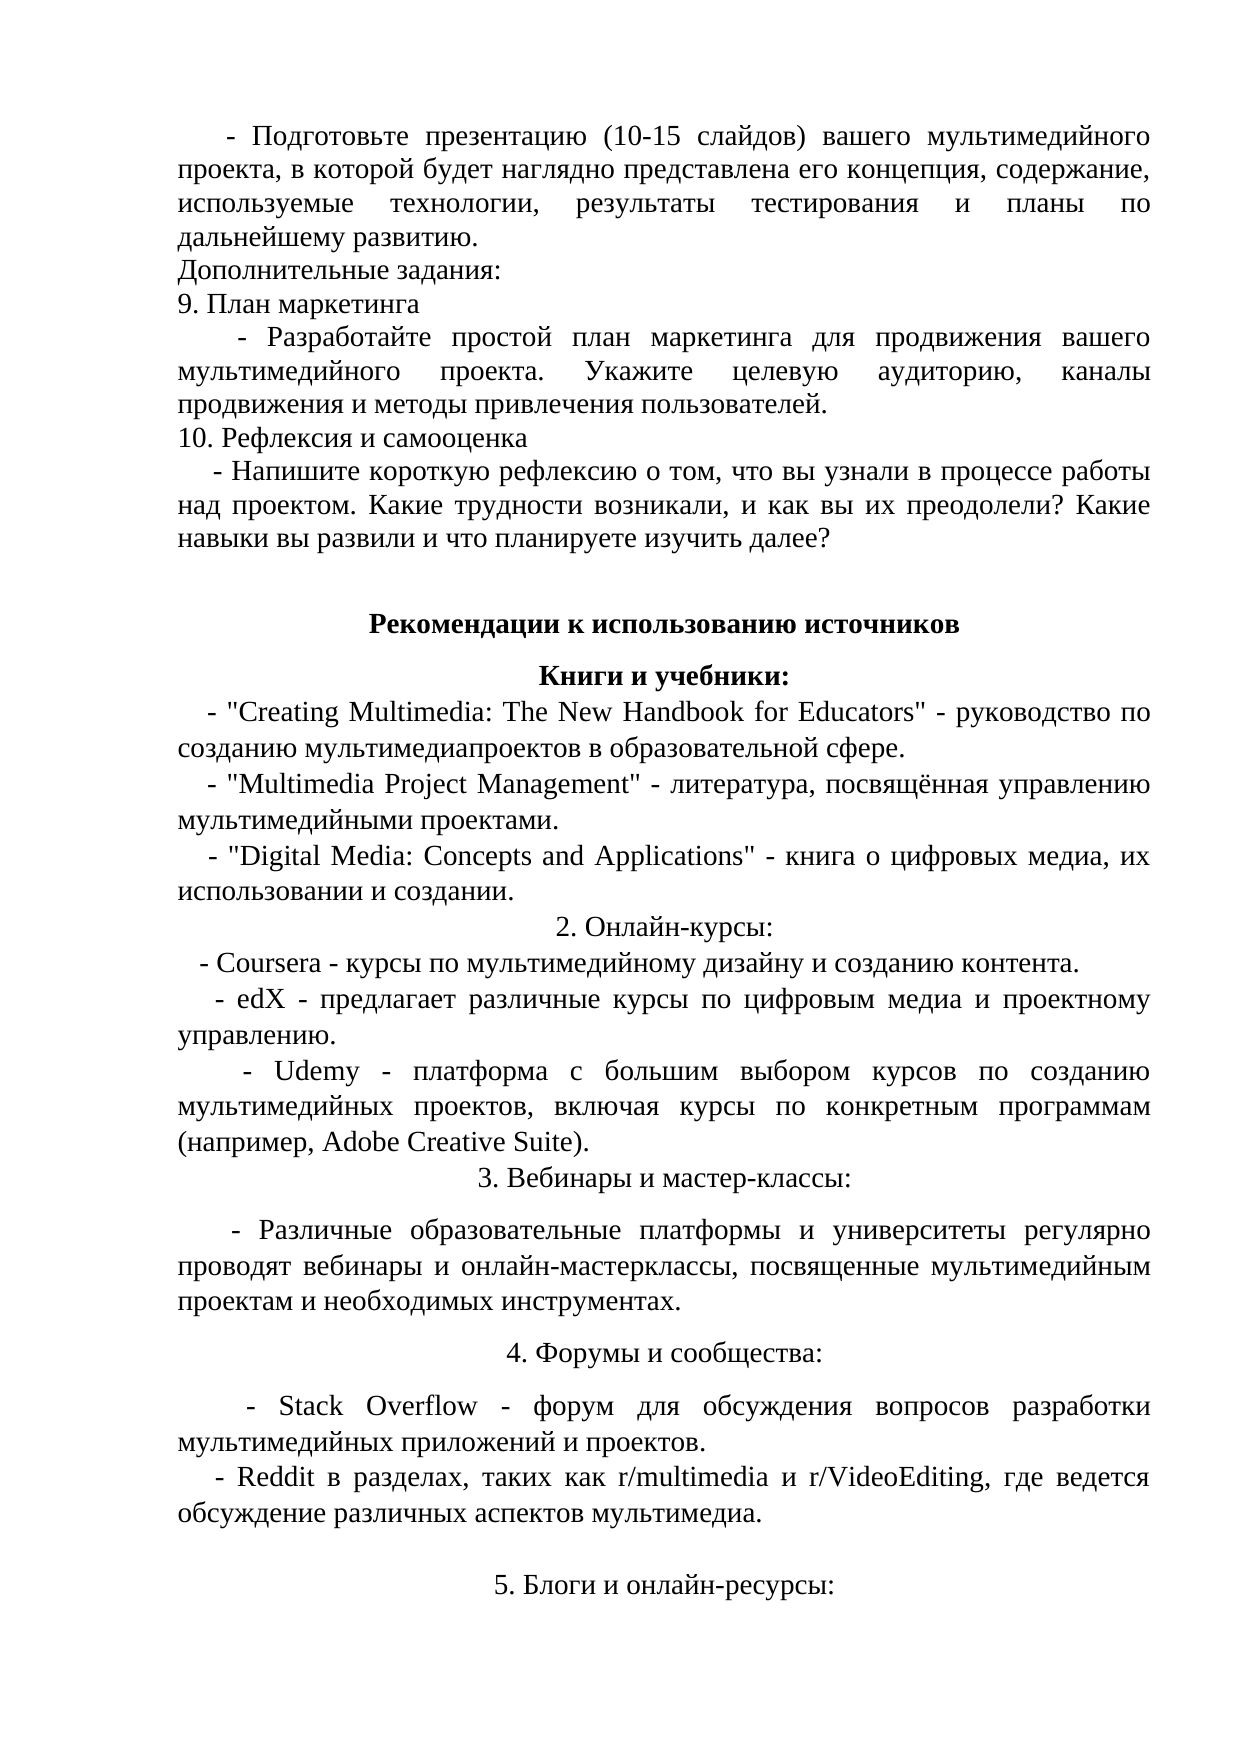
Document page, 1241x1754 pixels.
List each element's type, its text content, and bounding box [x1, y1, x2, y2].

text - Напишите короткую рефлексию о том, что вы узнали в процессе работы над проектом. Какие трудности возникали, и как вы их преодолели? Какие навыки вы развили и что планируете изучить далее? [177, 453, 1152, 554]
text 10. Рефлексия и самооценка [177, 420, 1152, 453]
text - "Digital Media: Concepts and Applications" - книга о цифровых медиа, их использовании и создании. [177, 838, 1152, 907]
text 5. Блоги и онлайн-ресурсы: [177, 1567, 1152, 1601]
text Дополнительные задания: [177, 252, 1152, 286]
text - Reddit в разделах, таких как r/multimedia и r/VideoEditing, где ведется обсуждение различных аспектов мультимедиа. [177, 1459, 1152, 1529]
text - Разработайте простой план маркетинга для продвижения вашего мультимедийного проекта. Укажите целевую аудиторию, каналы продвижения и методы привлечения пользователей. [177, 319, 1152, 420]
text - "Creating Multimedia: The New Handbook for Educators" - руководство по созданию мультимедиапроектов в образовательной сфере. [177, 694, 1152, 764]
text - Coursera - курсы по мультимедийному дизайну и созданию контента. [177, 945, 1152, 979]
text 9. План маркетинга [177, 286, 1152, 319]
text 3. Вебинары и мастер-классы: [177, 1160, 1152, 1194]
text 2. Онлайн-курсы: [177, 909, 1152, 943]
text Книги и учебники: [177, 658, 1152, 692]
text - Подготовьте презентацию (10-15 слайдов) вашего мультимедийного проекта, в которой будет наглядно представлена его концепция, содержание, используемые технологии, результаты тестирования и планы по дальнейшему развитию. [177, 118, 1152, 252]
text - edX - предлагает различные курсы по цифровым медиа и проектному управлению. [177, 981, 1152, 1050]
text - Различные образовательные платформы и университеты регулярно проводят вебинары и онлайн-мастерклассы, посвященные мультимедийным проектам и необходимых инструментах. [177, 1212, 1152, 1317]
text 4. Форумы и сообщества: [177, 1336, 1152, 1369]
text - "Multimedia Project Management" - литература, посвящённая управлению мультимедийными проектами. [177, 766, 1152, 835]
text - Udemy - платформа с большим выбором курсов по созданию мультимедийных проектов, включая курсы по конкретным программам (например, Adobe Creative Suite). [177, 1053, 1152, 1158]
text - Stack Overflow - форум для обсуждения вопросов разработки мультимедийных приложений и проектов. [177, 1388, 1152, 1457]
text Рекомендации к использованию источников [177, 606, 1152, 640]
